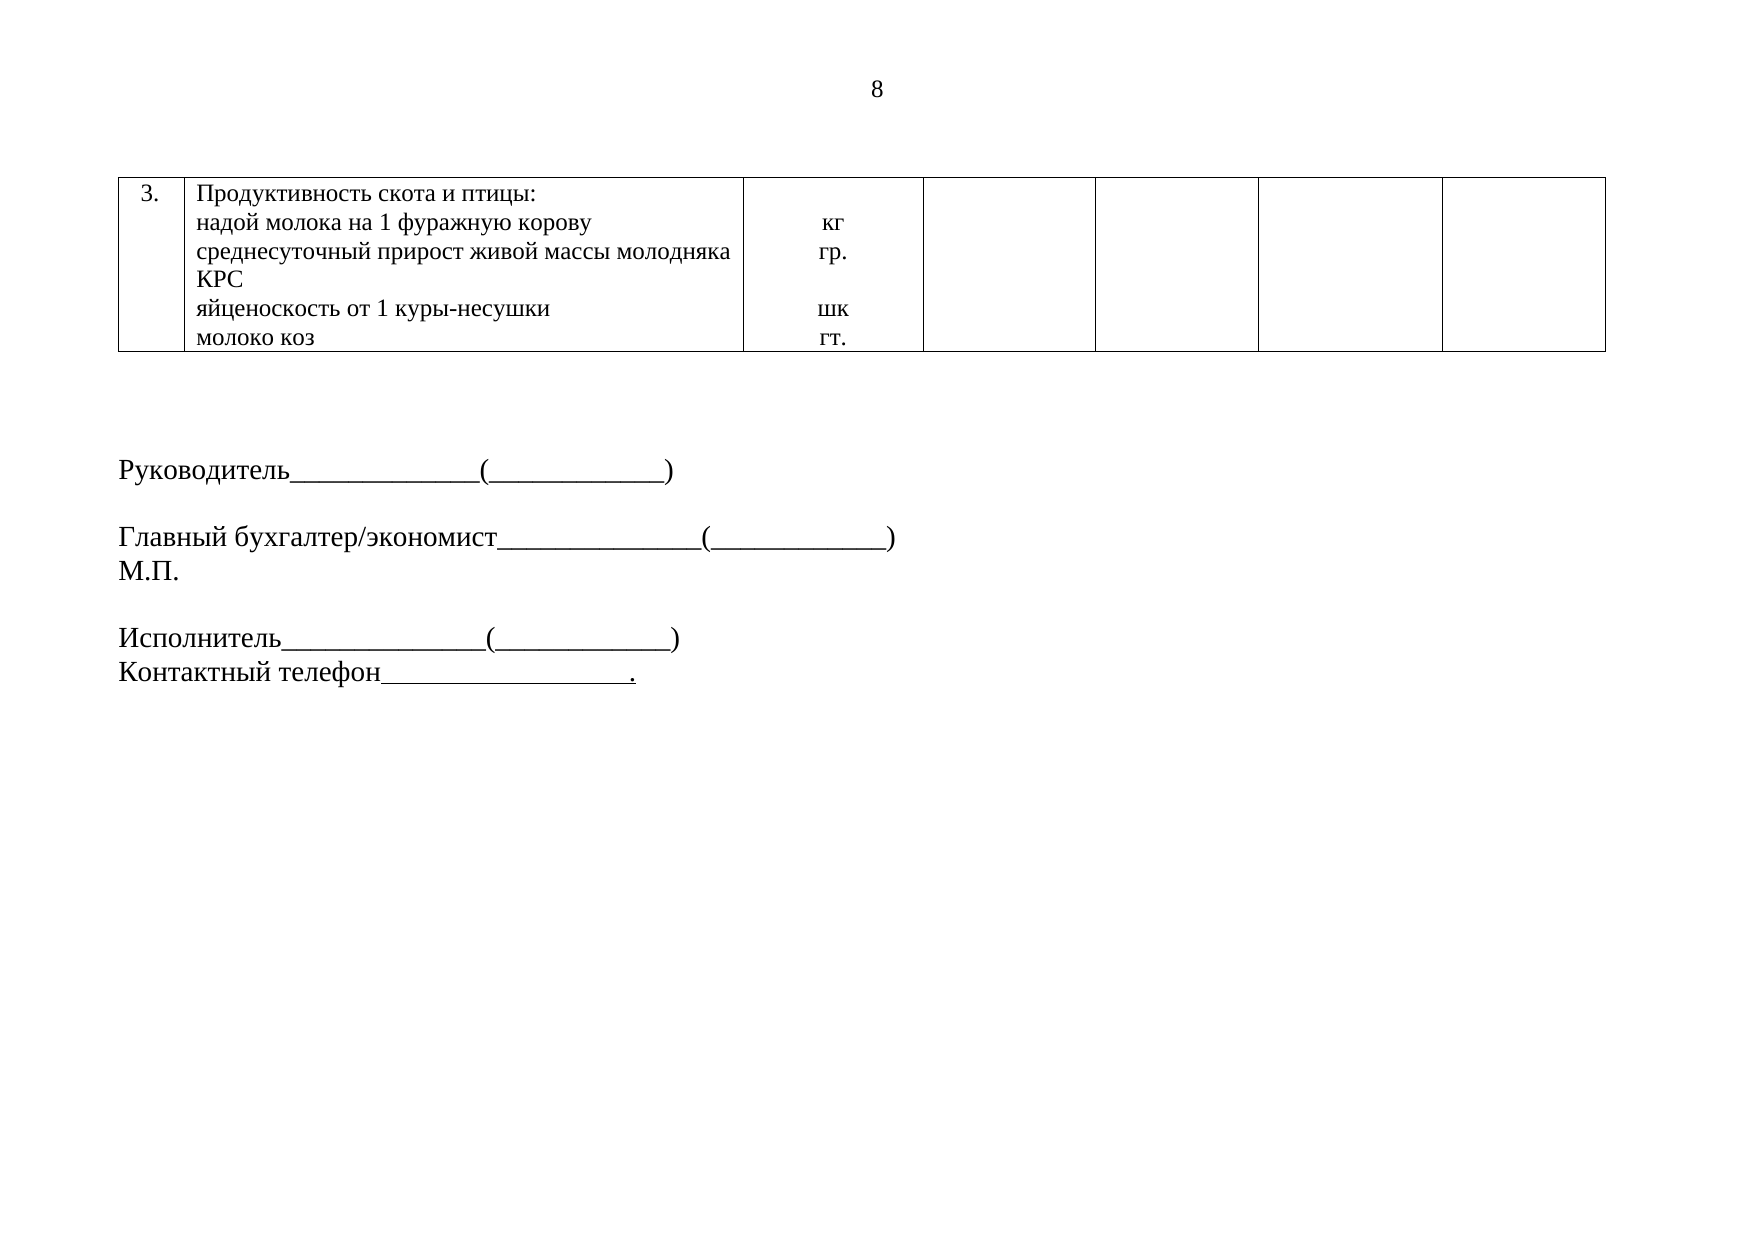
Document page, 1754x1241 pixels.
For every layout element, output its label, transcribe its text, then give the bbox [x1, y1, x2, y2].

table_cell [1443, 178, 1605, 351]
table_cell Продуктивность скота и птицы: надой молока на 1 фуражную корову среднесуточный прирост живой массы молодняка КРС яйценоскость от 1 куры-несушки молоко коз [185, 178, 743, 351]
table_cell [1096, 178, 1258, 351]
text М.П. [118, 553, 1636, 587]
text Контактный телефон . [118, 654, 1636, 687]
table_cell кг гр. шк гт. [744, 178, 923, 351]
table_cell [924, 178, 1095, 351]
table_cell [1259, 178, 1442, 351]
table_cell 3. [119, 178, 184, 351]
text Главный бухгалтер/экономист______________(____________) [118, 519, 1636, 553]
text Исполнитель______________(____________) [118, 620, 1636, 654]
text Руководитель_____________(____________) [118, 452, 1636, 486]
